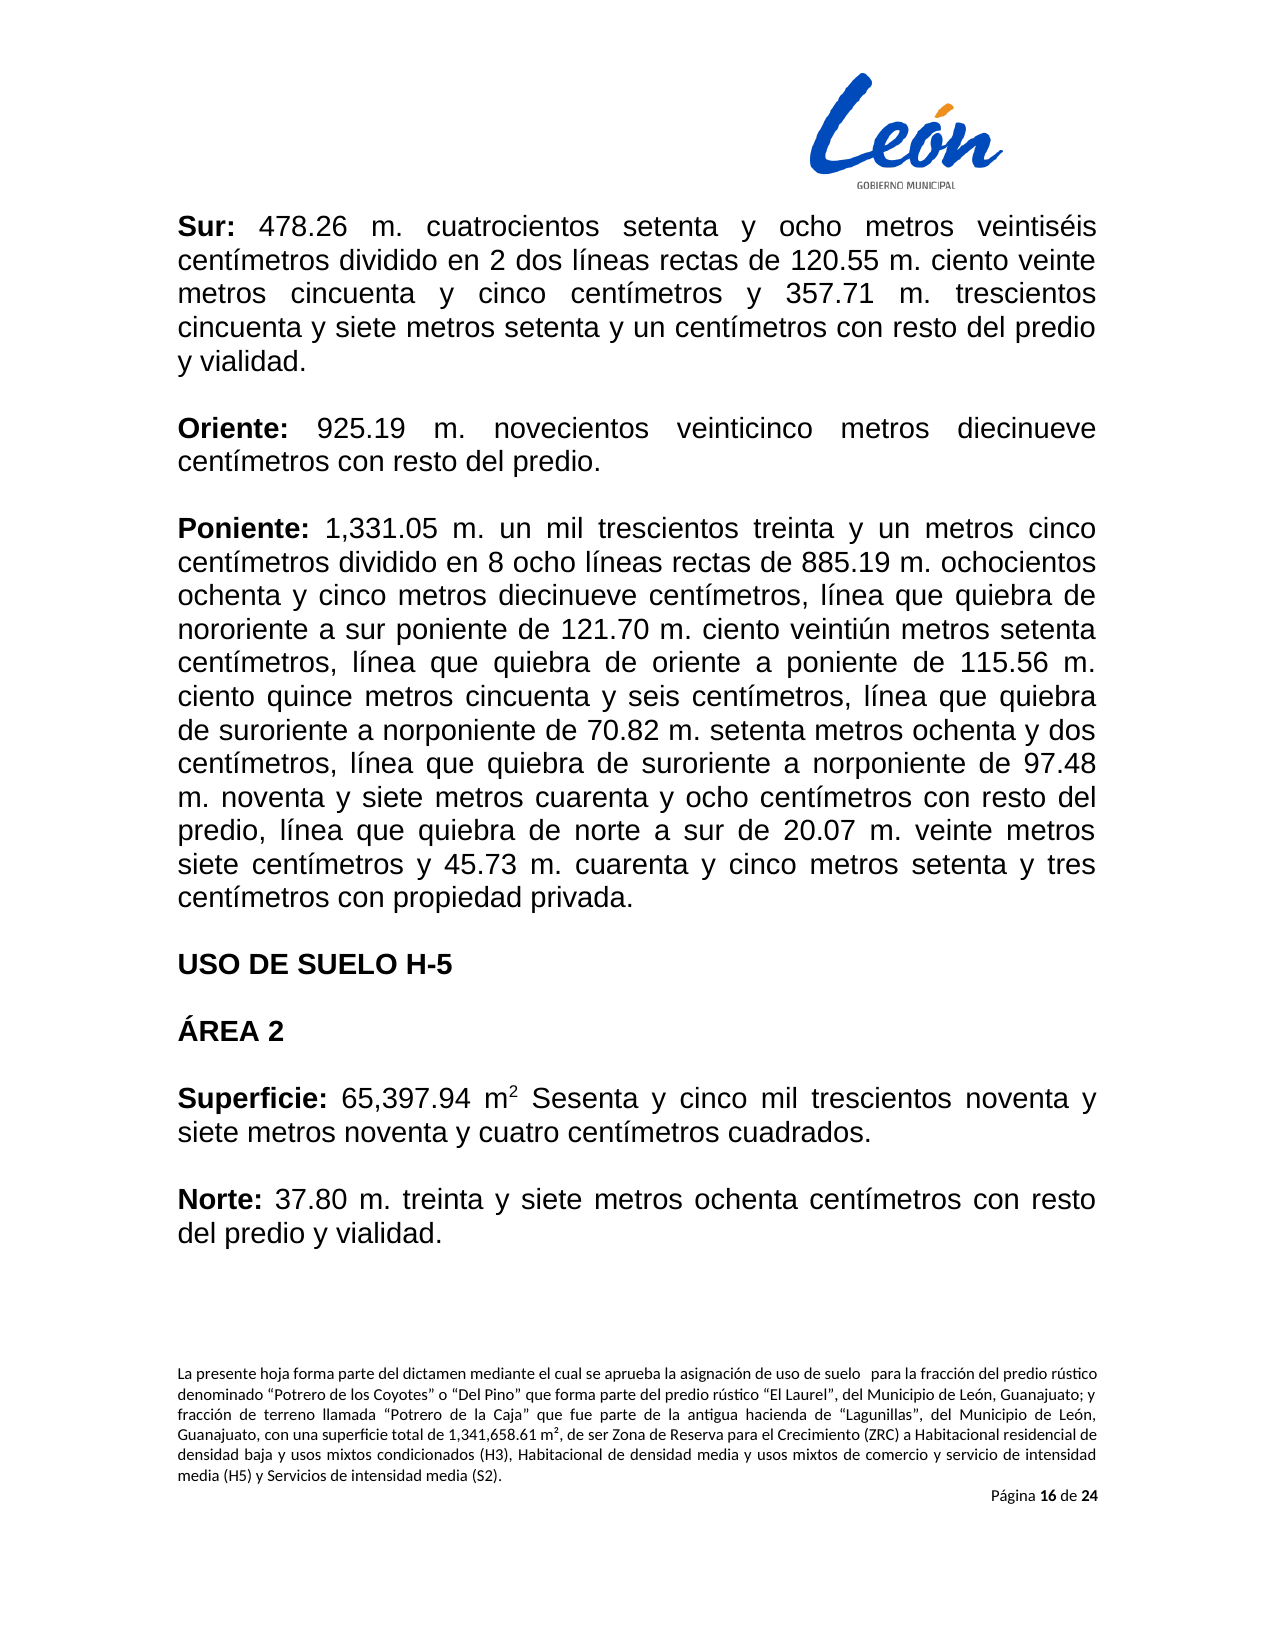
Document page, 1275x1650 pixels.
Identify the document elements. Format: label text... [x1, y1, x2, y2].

text Poniente: 1,331.05 m. un mil trescientos treinta y un metros cinco centímetros dividido en 8 ocho líneas rectas de 885.19 m. ochocientos ochenta y cinco metros diecinueve centímetros, línea que quiebra de nororiente a sur poniente de 121.70 m. ciento veintiún metros setenta centímetros, línea que quiebra de oriente a poniente de 115.56 m. ciento quince metros cincuenta y seis centímetros, línea que quiebra de suroriente a norponiente de 70.82 m. setenta metros ochenta y dos centímetros, línea que quiebra de suroriente a norponiente de 97.48 m. noventa y siete metros cuarenta y ocho centímetros con resto del predio, línea que quiebra de norte a sur de 20.07 m. veinte metros siete centímetros y 45.73 m. cuarenta y cinco metros setenta y tres centímetros con propiedad privada. [177, 511, 1098, 914]
text ÁREA 2 [177, 1014, 1098, 1048]
text Norte: 37.80 m. treinta y siete metros ochenta centímetros con resto del predio y vialidad. [177, 1182, 1098, 1249]
text Superficie: 65,397.94 m2 Sesenta y cinco mil trescientos noventa y siete metros noventa y cuatro centímetros cuadrados. [177, 1081, 1098, 1148]
text Oriente: 925.19 m. novecientos veinticinco metros diecinueve centímetros con resto del predio. [177, 411, 1098, 478]
picture [766, 73, 1047, 189]
text USO DE SUELO H-5 [177, 947, 1098, 981]
text Sur: 478.26 m. cuatrocientos setenta y ocho metros veintiséis centímetros dividido en 2 dos líneas rectas de 120.55 m. ciento veinte metros cincuenta y cinco centímetros y 357.71 m. trescientos cincuenta y siete metros setenta y un centímetros con resto del predio y vialidad. [177, 209, 1098, 377]
